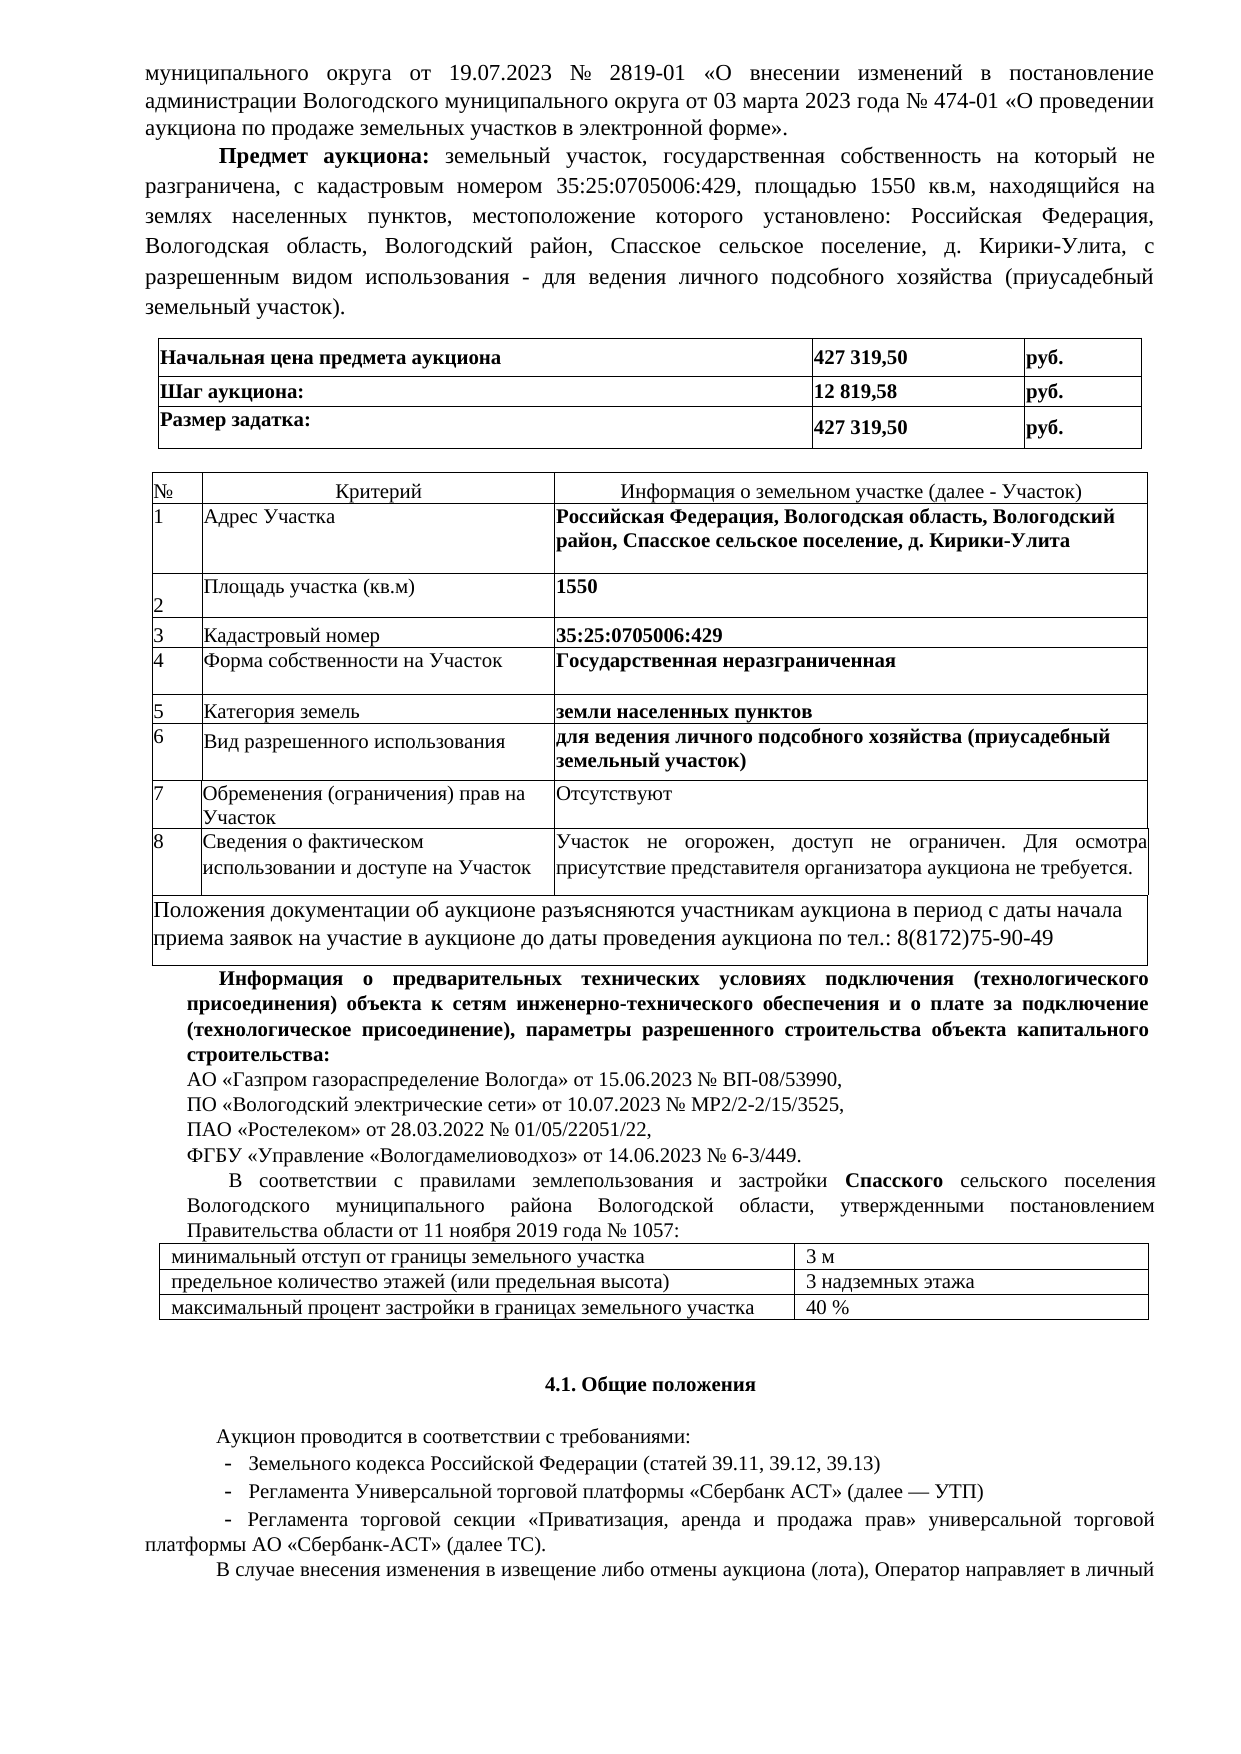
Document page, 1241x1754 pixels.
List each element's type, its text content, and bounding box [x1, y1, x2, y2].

table_cell Форма собственности на Участок [203, 648, 554, 693]
table_header минимальный отступ от границы земельного участка [160, 1244, 794, 1268]
table_cell предельное количество этажей (или предельная высота) [160, 1270, 794, 1293]
table_cell 35:25:0705006:429 [555, 618, 1147, 647]
table_cell 1550 [555, 574, 1147, 617]
table_header 3 м [795, 1244, 1148, 1268]
text ПО «Вологодский электрические сети» от 10.07.2023 № МР2/2-2/15/3525, [187, 1092, 1149, 1116]
table_cell 7 [153, 781, 201, 828]
text АО «Газпром газораспределение Вологда» от 15.06.2023 № ВП-08/53990, [187, 1067, 1149, 1091]
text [145, 1557, 1156, 1581]
table_cell Государственная неразграниченная [555, 648, 1147, 693]
table_cell максимальный процент застройки в границах земельного участка [160, 1295, 794, 1319]
table_cell 40 % [795, 1295, 1148, 1319]
table_header Информация о земельном участке (далее - Участок) [555, 473, 1147, 503]
table_cell Кадастровый номер [203, 618, 554, 647]
table_cell 6 [153, 724, 202, 780]
list Регламента торговой секции «Приватизация, аренда и продажа прав» универсальной торговой платформы АО «Сбербанк-АСТ» (далее ТС). [145, 1505, 1156, 1556]
table_cell 12 819,58 [813, 377, 1024, 406]
table_cell 4 [153, 648, 202, 693]
table_cell руб. [1025, 407, 1141, 448]
table_cell Шаг аукциона: [159, 377, 812, 406]
table_cell 5 [153, 695, 202, 723]
table_cell Обременения (ограничения) прав на Участок [202, 781, 554, 828]
table_cell Участок не огорожен, доступ не ограничен. Для осмотра присутствие представителя организатора аукциона не требуется. [555, 829, 1148, 895]
text Аукцион проводится в соответствии с требованиями: [145, 1424, 1156, 1448]
table_cell руб. [1025, 377, 1141, 406]
text ПАО «Ростелеком» от 28.03.2022 № 01/05/22051/22, [187, 1117, 1149, 1141]
list Регламента Универсальной торговой платформы «Сбербанк АСТ» (далее — УТП) [145, 1477, 1156, 1503]
table_cell Площадь участка (кв.м) [203, 574, 554, 617]
table_cell Отсутствуют [555, 781, 1147, 828]
table_cell Размер задатка: [159, 407, 812, 448]
text Информация о предварительных технических условиях подключения (технологического присоединения) объекта к сетям инженерно-технического обеспечения и о плате за подключение (технологическое присоединение), параметры разрешенного строительства объекта капитального строительства: [187, 966, 1149, 1066]
table_cell для ведения личного подсобного хозяйства (приусадебный земельный участок) [555, 724, 1147, 780]
table_header руб. [1025, 339, 1141, 376]
table_header № [153, 473, 202, 503]
table_cell 2 [153, 574, 202, 617]
table_header 427 319,50 [813, 339, 1024, 376]
table_cell земли населенных пунктов [555, 695, 1147, 723]
text Предмет аукциона: земельный участок, государственная собственность на который не разграничена, с кадастровым номером 35:25:0705006:429, площадью 1550 кв.м, находящийся на землях населенных пунктов, местоположение которого установлено: Российская Федерация, Вологодская область, Вологодский район, Спасское сельское поселение, д. Кирики-Улита, с разрешенным видом использования - для ведения личного подсобного хозяйства (приусадебный земельный участок). [145, 142, 1156, 319]
table_cell Вид разрешенного использования [203, 724, 554, 780]
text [145, 59, 1156, 141]
table_cell 1 [153, 504, 202, 573]
table_header Начальная цена предмета аукциона [159, 339, 812, 376]
table_cell Сведения о фактическом использовании и доступе на Участок [202, 829, 554, 895]
table_cell Положения документации об аукционе разъясняются участникам аукциона в период с даты начала приема заявок на участие в аукционе до даты проведения аукциона по тел.: 8(8172)75-90-49 [153, 896, 1147, 965]
table_cell Адрес Участка [203, 504, 554, 573]
table_cell Российская Федерация, Вологодская область, Вологодский район, Спасское сельское поселение, д. Кирики-Улита [555, 504, 1147, 573]
list Земельного кодекса Российской Федерации (статей 39.11, 39.12, 39.13) [145, 1449, 1156, 1476]
table_header Критерий [203, 473, 554, 503]
table_cell 427 319,50 [813, 407, 1024, 448]
table_cell 8 [153, 829, 201, 895]
text ФГБУ «Управление «Вологдамелиоводхоз» от 14.06.2023 № 6-3/449. [187, 1142, 1149, 1167]
text 4.1. Общие положения [145, 1372, 1156, 1396]
table_cell 3 [153, 618, 202, 647]
table_cell Категория земель [203, 695, 554, 723]
text В соответствии с правилами землепользования и застройки Спасского сельского поселения Вологодского муниципального района Вологодской области, утвержденными постановлением Правительства области от 11 ноября 2019 года № 1057: [187, 1168, 1156, 1242]
table_cell 3 надземных этажа [795, 1270, 1148, 1293]
